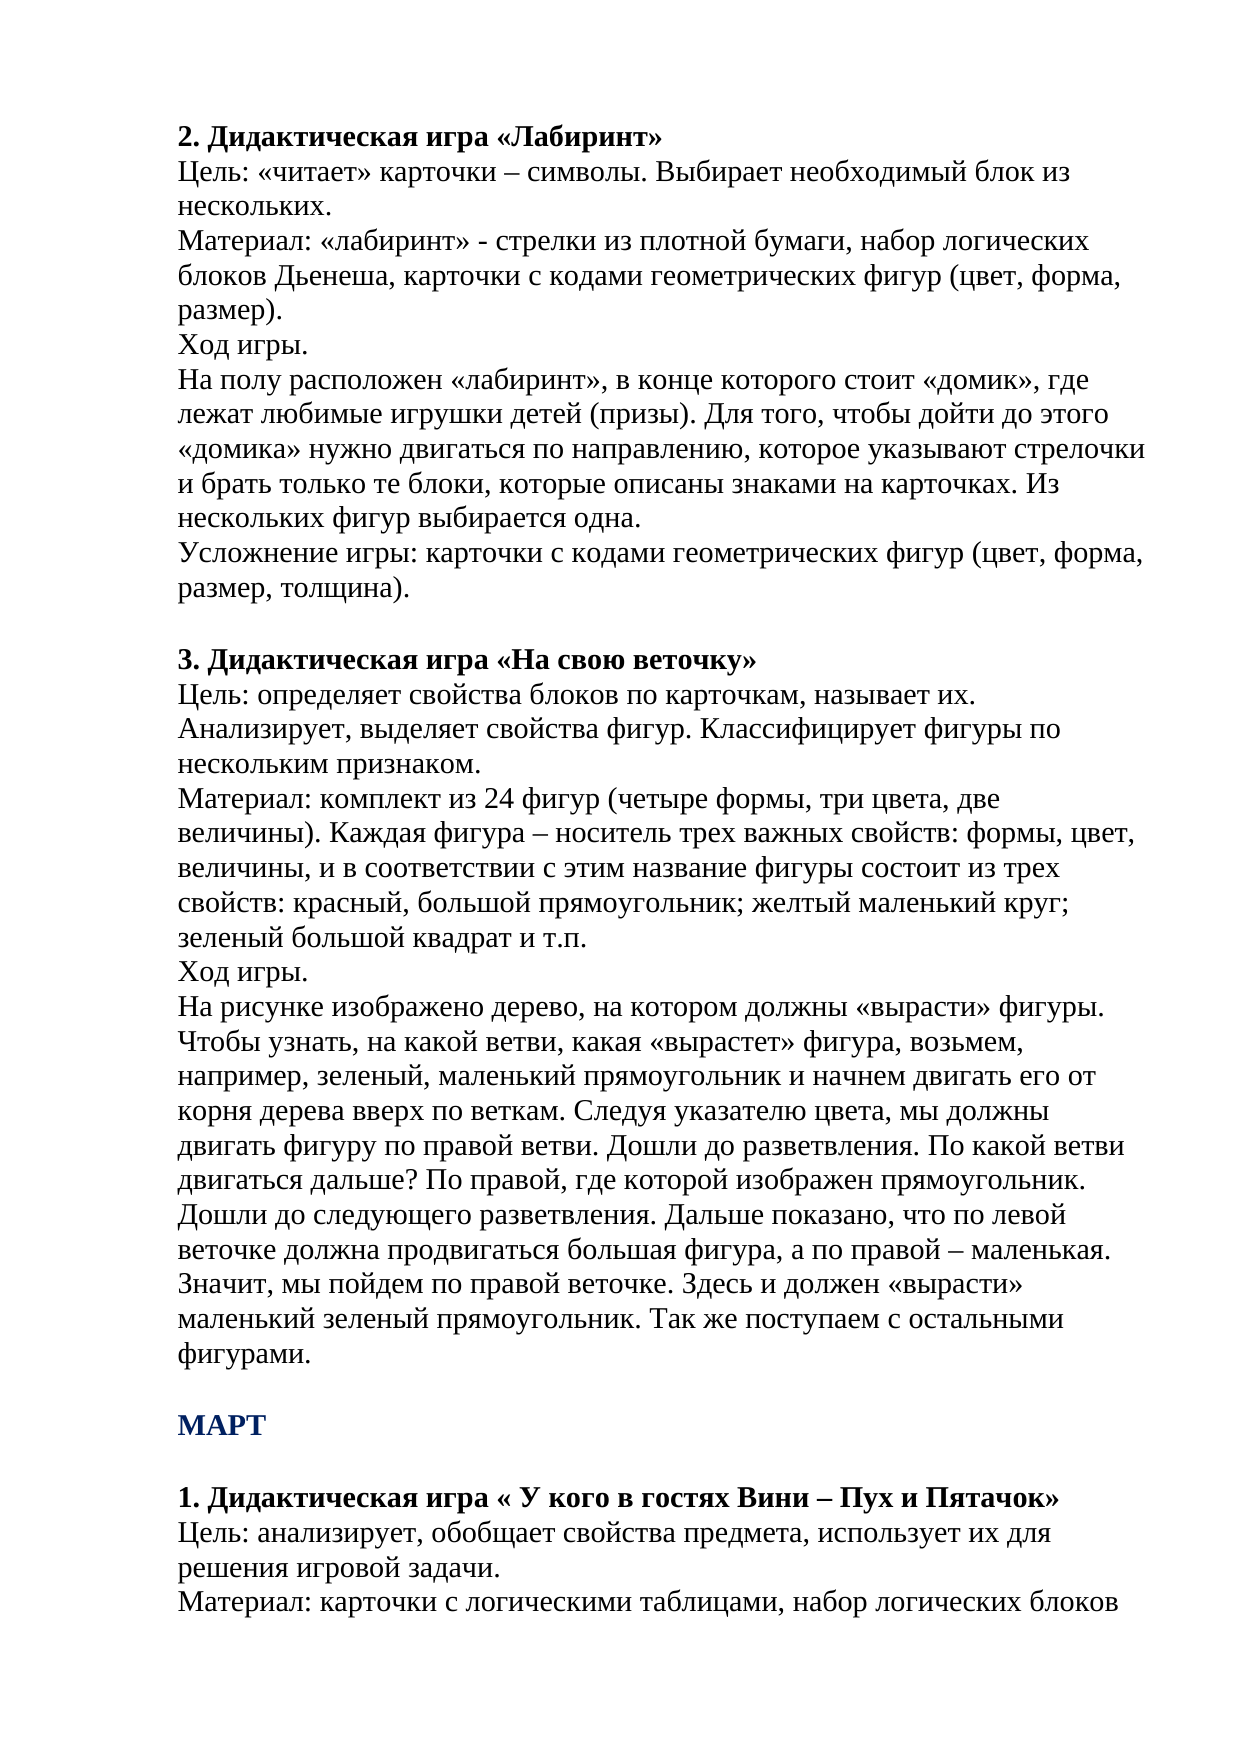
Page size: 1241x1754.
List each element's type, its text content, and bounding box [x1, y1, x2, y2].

text 2. Дидактическая игра «Лабиринт» Цель: «читает» карточки – символы. Выбирает необходимый блок из нескольких. Материал: «лабиринт» - стрелки из плотной бумаги, набор логических блоков Дьенеша, карточки с кодами геометрических фигур (цвет, форма, размер). Ход игры. На полу расположен «лабиринт», в конце которого стоит «домик», где лежат любимые игрушки детей (призы). Для того, чтобы дойти до этого «домика» нужно двигаться по направлению, которое указывают стрелочки и брать только те блоки, которые описаны знаками на карточках. Из нескольких фигур выбирается одна. Усложнение игры: карточки с кодами геометрических фигур (цвет, форма, размер, толщина). [177, 118, 1152, 604]
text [177, 1479, 1152, 1618]
text 3. Дидактическая игра «На свою веточку» Цель: определяет свойства блоков по карточкам, называет их. Анализирует, выделяет свойства фигур. Классифицирует фигуры по нескольким признаком. Материал: комплект из 24 фигур (четыре формы, три цвета, две величины). Каждая фигура – носитель трех важных свойств: формы, цвет, величины, и в соответствии с этим название фигуры состоит из трех свойств: красный, большой прямоугольник; желтый маленький круг; зеленый большой квадрат и т.п. Ход игры. На рисунке изображено дерево, на котором должны «вырасти» фигуры. Чтобы узнать, на какой ветви, какая «вырастет» фигура, возьмем, например, зеленый, маленький прямоугольник и начнем двигать его от корня дерева вверх по веткам. Следуя указателю цвета, мы должны двигать фигуру по правой ветви. Дошли до разветвления. По какой ветви двигаться дальше? По правой, где которой изображен прямоугольник. Дошли до следующего разветвления. Дальше показано, что по левой веточке должна продвигаться большая фигура, а по правой – маленькая. Значит, мы пойдем по правой веточке. Здесь и должен «вырасти» маленький зеленый прямоугольник. Так же поступаем с остальными фигурами. [177, 641, 1152, 1370]
text МАРТ [177, 1407, 1152, 1442]
